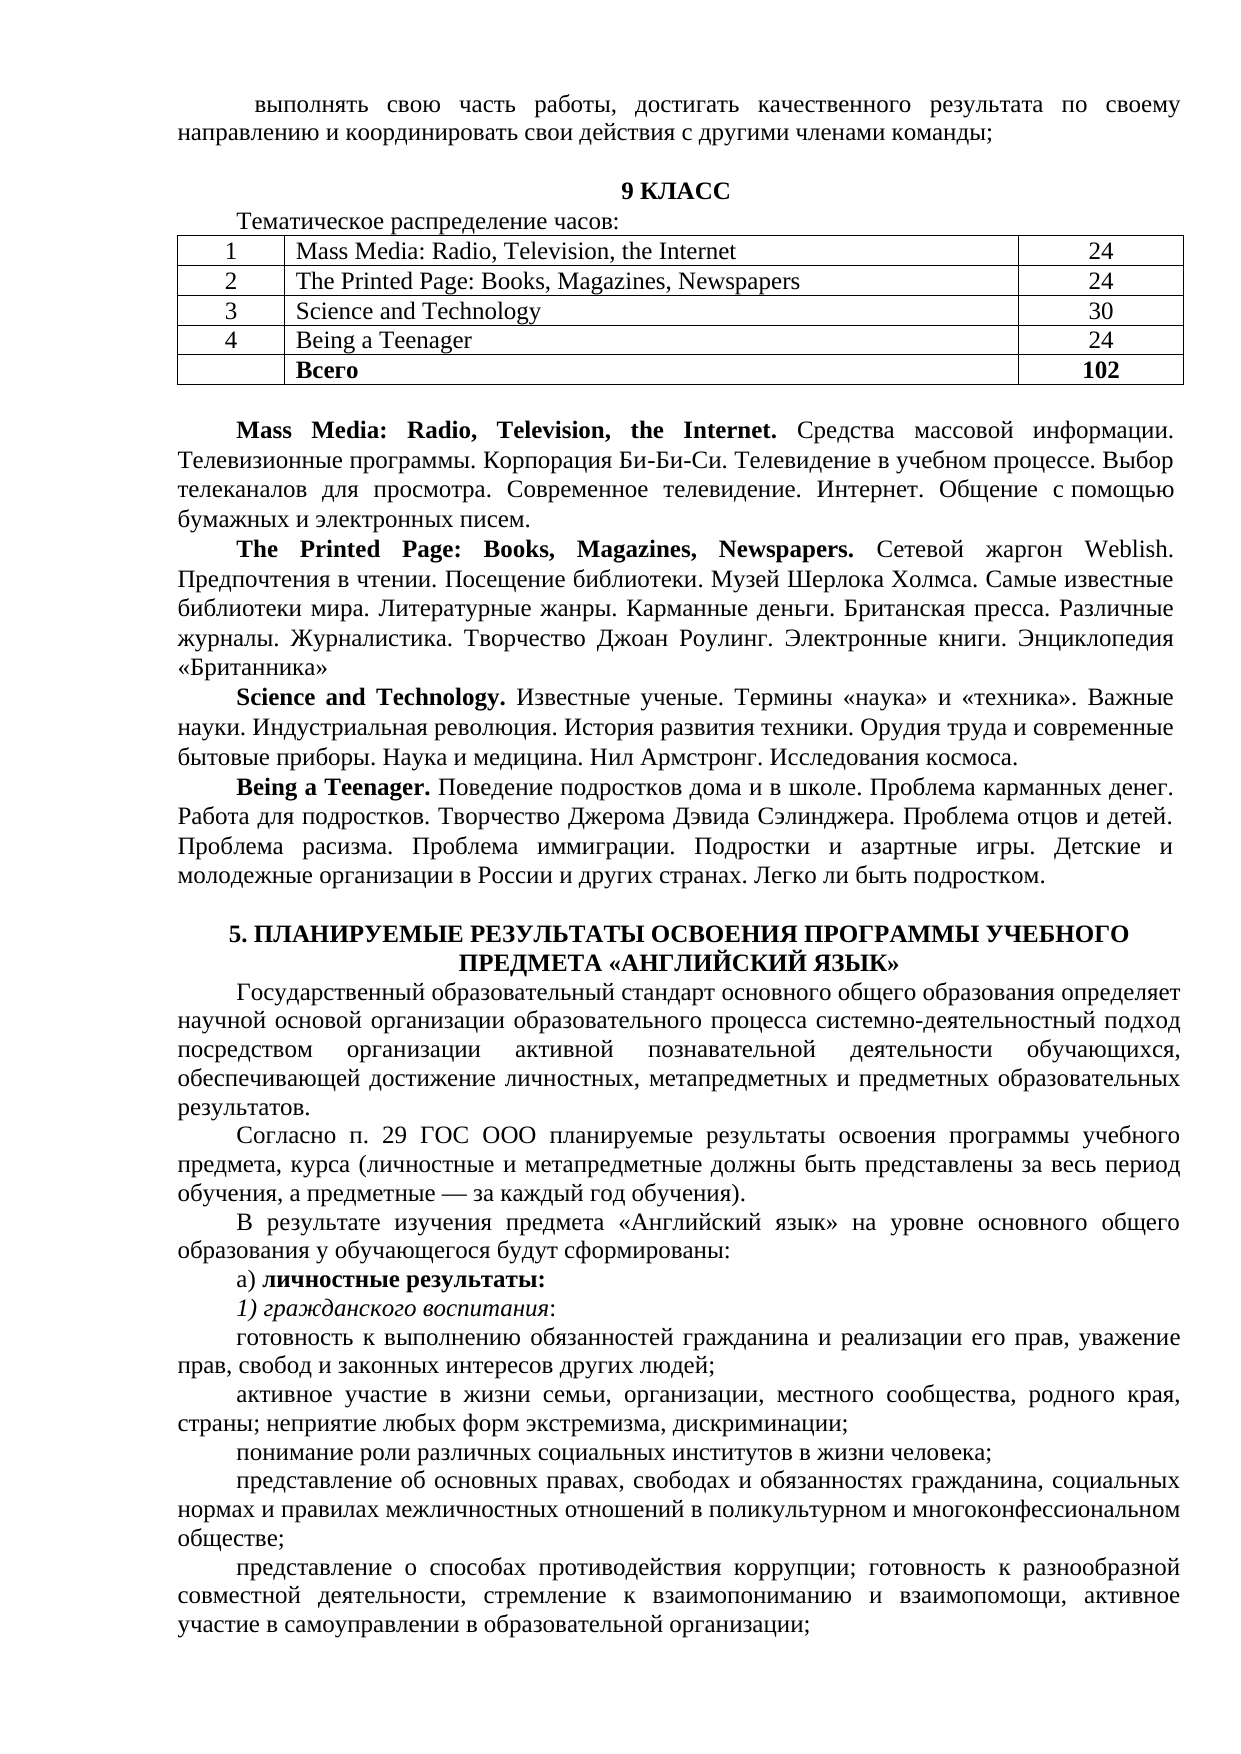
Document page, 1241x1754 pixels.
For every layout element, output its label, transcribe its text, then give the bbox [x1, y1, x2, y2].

table_cell 102 [1019, 355, 1183, 384]
table_header Mass Media: Radio, Television, the Internet [285, 236, 1018, 265]
table_cell Being a Teenager [285, 326, 1018, 354]
text Science and Technology. Известные ученые. Термины «наука» и «техника». Важные науки. Индустриальная революция. История развития техники. Орудия труда и современные бытовые приборы. Наука и медицина. Нил Армстронг. Исследования космоса. [177, 682, 1174, 770]
text 1) гражданского воспитания: [177, 1293, 1181, 1322]
table_cell 3 [178, 296, 284, 324]
text В результате изучения предмета «Английский язык» на уровне основного общего образования у обучающегося будут сформированы: [177, 1207, 1181, 1264]
text Государственный образовательный стандарт основного общего образования определяет научной основой организации образовательного процесса системно-деятельностный подход посредством организации активной познавательной деятельности обучающихся, обеспечивающей достижение личностных, метапредметных и предметных образовательных результатов. [177, 977, 1181, 1121]
text а) личностные результаты: [177, 1264, 1181, 1293]
text The Printed Page: Books, Magazines, Newspapers. Сетевой жаргон Weblish. Предпочтения в чтении. Посещение библиотеки. Музей Шерлока Холмса. Самые известные библиотеки мира. Литературные жанры. Карманные деньги. Британская пресса. Различные журналы. Журналистика. Творчество Джоан Роулинг. Электронные книги. Энциклопедия «Британника» [177, 534, 1174, 681]
table_cell [178, 355, 284, 384]
table_cell 2 [178, 266, 284, 295]
table_header 1 [178, 236, 284, 265]
text готовность к выполнению обязанностей гражданина и реализации его прав, уважение прав, свобод и законных интересов других людей; [177, 1322, 1181, 1379]
text активное участие в жизни семьи, организации, местного сообщества, родного края, страны; неприятие любых форм экстремизма, дискриминации; [177, 1379, 1181, 1437]
table_cell Всего [285, 355, 1018, 384]
table_cell 24 [1019, 326, 1183, 354]
text 9 КЛАСС [177, 176, 1174, 205]
text выполнять свою часть работы, достигать качественного результата по своему направлению и координировать свои действия с другими членами команды; [177, 89, 1181, 146]
table_cell 30 [1019, 296, 1183, 324]
text Mass Media: Radio, Television, the Internet. Средства массовой информации. Телевизионные программы. Корпорация Би-Би-Си. Телевидение в учебном процессе. Выбор телеканалов для просмотра. Современное телевидение. Интернет. Общение с помощью бумажных и электронных писем. [177, 415, 1174, 533]
text понимание роли различных социальных институтов в жизни человека; [177, 1437, 1181, 1466]
text представление об основных правах, свободах и обязанностях гражданина, социальных нормах и правилах межличностных отношений в поликультурном и многоконфессиональном обществе; [177, 1466, 1181, 1552]
text представление о способах противодействия коррупции; готовность к разнообразной совместной деятельности, стремление к взаимопониманию и взаимопомощи, активное участие в самоуправлении в образовательной организации; [177, 1552, 1181, 1638]
text 5. ПЛАНИРУЕМЫЕ РЕЗУЛЬТАТЫ ОСВОЕНИЯ ПРОГРАММЫ УЧЕБНОГО ПРЕДМЕТА «АНГЛИЙСКИЙ ЯЗЫК» [177, 919, 1181, 977]
table_cell 24 [1019, 266, 1183, 295]
table_cell Science and Technology [285, 296, 1018, 324]
text Тематическое распределение часов: [177, 206, 1181, 235]
table_header 24 [1019, 236, 1183, 265]
table_cell The Printed Page: Books, Magazines, Newspapers [285, 266, 1018, 295]
table_cell 4 [178, 326, 284, 354]
text Согласно п. 29 ГОС ООО планируемые результаты освоения программы учебного предмета, курса (личностные и метапредметные должны быть представлены за весь период обучения, а предметные — за каждый год обучения). [177, 1121, 1181, 1207]
text Being a Teenager. Поведение подростков дома и в школе. Проблема карманных денег. Работа для подростков. Творчество Джерома Дэвида Сэлинджера. Проблема отцов и детей. Проблема расизма. Проблема иммиграции. Подростки и азартные игры. Детские и молодежные организации в России и других странах. Легко ли быть подростком. [177, 772, 1174, 889]
